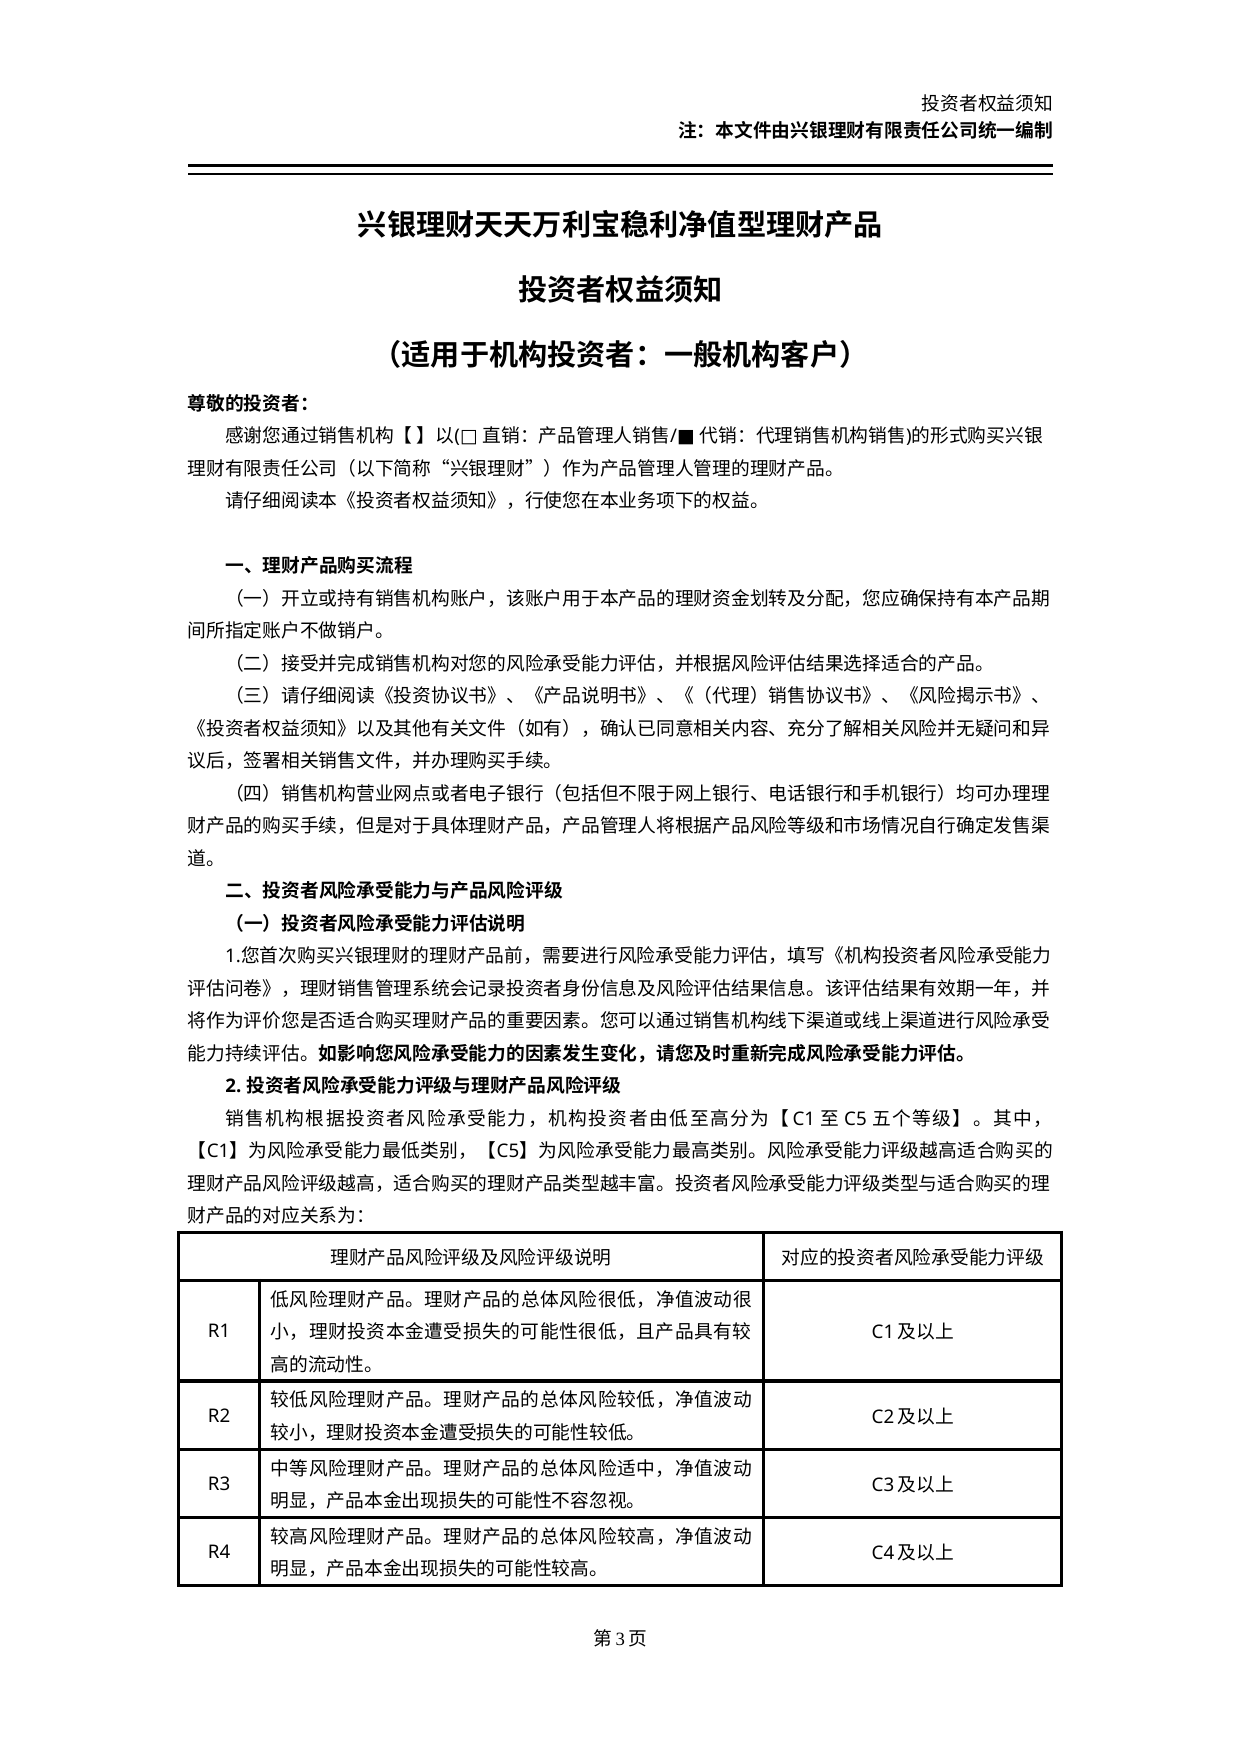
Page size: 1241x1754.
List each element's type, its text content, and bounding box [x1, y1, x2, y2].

table_cell C1及以上 [765, 1282, 1060, 1379]
table_cell R4 [180, 1519, 258, 1584]
table_cell R2 [180, 1383, 258, 1447]
text 投资者权益须知 [187, 256, 1053, 321]
text 1.您首次购买兴银理财的理财产品前，需要进行风险承受能力评估，填写《机构投资者风险承受能力评估问卷》，理财销售管理系统会记录投资者身份信息及风险评估结果信息。该评估结果有效期一年，并将作为评价您是否适合购买理财产品的重要因素。您可以通过销售机构线下渠道或线上渠道进行风险承受能力持续评估。如影响您风险承受能力的因素发生变化，请您及时重新完成风险承受能力评估。 [187, 938, 1053, 1068]
table_cell 较低风险理财产品。理财产品的总体风险较低，净值波动较小，理财投资本金遭受损失的可能性较低。 [261, 1383, 762, 1447]
text 一、理财产品购买流程 [187, 548, 1053, 581]
table_cell 中等风险理财产品。理财产品的总体风险适中，净值波动明显，产品本金出现损失的可能性不容忽视。 [261, 1451, 762, 1516]
text 请仔细阅读本《投资者权益须知》，行使您在本业务项下的权益。 [187, 483, 1053, 516]
text 兴银理财天天万利宝稳利净值型理财产品 [187, 191, 1053, 256]
table_cell C4及以上 [765, 1519, 1060, 1584]
text （一）开立或持有销售机构账户，该账户用于本产品的理财资金划转及分配，您应确保持有本产品期间所指定账户不做销户。 [187, 581, 1053, 646]
text （四）销售机构营业网点或者电子银行（包括但不限于网上银行、电话银行和手机银行）均可办理理财产品的购买手续，但是对于具体理财产品，产品管理人将根据产品风险等级和市场情况自行确定发售渠道。 [187, 776, 1053, 873]
table_cell C2及以上 [765, 1383, 1060, 1447]
text （二）接受并完成销售机构对您的风险承受能力评估，并根据风险评估结果选择适合的产品。 [187, 646, 1053, 678]
text （适用于机构投资者：一般机构客户） [187, 321, 1053, 386]
text 销售机构根据投资者风险承受能力，机构投资者由低至高分为【C1至C5五个等级】。其中，【C1】为风险承受能力最低类别，【C5】为风险承受能力最高类别。风险承受能力评级越高适合购买的理财产品风险评级越高，适合购买的理财产品类型越丰富。投资者风险承受能力评级类型与适合购买的理财产品的对应关系为： [187, 1101, 1053, 1231]
table_cell 低风险理财产品。理财产品的总体风险很低，净值波动很小，理财投资本金遭受损失的可能性很低，且产品具有较高的流动性。 [261, 1282, 762, 1379]
table_cell 较高风险理财产品。理财产品的总体风险较高，净值波动明显，产品本金出现损失的可能性较高。 [261, 1519, 762, 1584]
table_cell R1 [180, 1282, 258, 1379]
text 感谢您通过销售机构【 】以(□ 直销：产品管理人销售/■ 代销：代理销售机构销售)的形式购买兴银理财有限责任公司（以下简称“兴银理财”）作为产品管理人管理的理财产品。 [187, 418, 1053, 483]
text 2. 投资者风险承受能力评级与理财产品风险评级 [187, 1068, 1053, 1101]
table_cell C3及以上 [765, 1451, 1060, 1516]
table_header 理财产品风险评级及风险评级说明 [180, 1234, 762, 1279]
text 尊敬的投资者： [187, 386, 1053, 418]
table_cell R3 [180, 1451, 258, 1516]
text （三）请仔细阅读《投资协议书》、《产品说明书》、《（代理）销售协议书》、《风险揭示书》、《投资者权益须知》以及其他有关文件（如有），确认已同意相关内容、充分了解相关风险并无疑问和异议后，签署相关销售文件，并办理购买手续。 [187, 678, 1053, 776]
text 二、投资者风险承受能力与产品风险评级 [187, 873, 1053, 906]
text （一）投资者风险承受能力评估说明 [187, 906, 1053, 938]
table_header 对应的投资者风险承受能力评级 [765, 1234, 1060, 1279]
